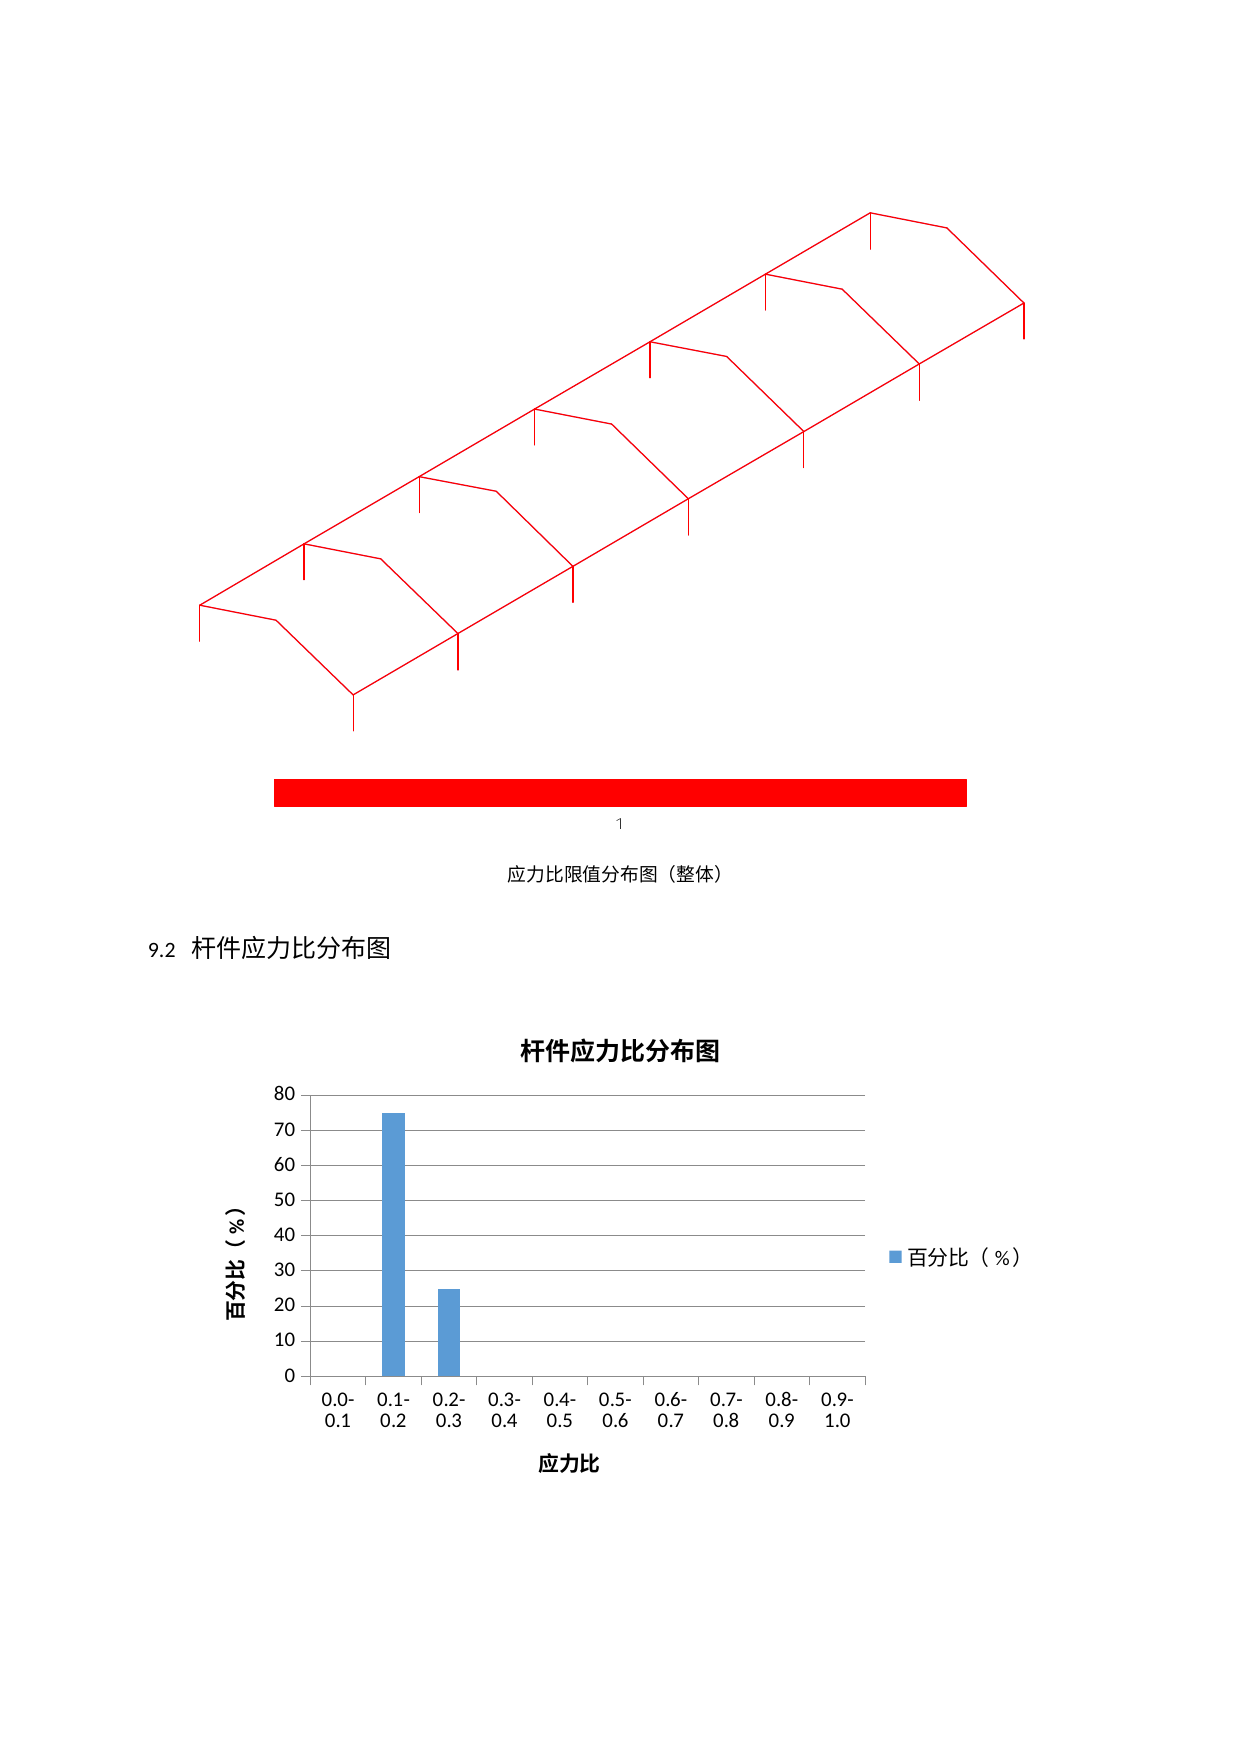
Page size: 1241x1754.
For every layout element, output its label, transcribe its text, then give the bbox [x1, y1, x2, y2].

list 杆件应力比分布图 [148, 914, 1055, 979]
text 应力比限值分布图（整体） [185, 857, 1055, 889]
